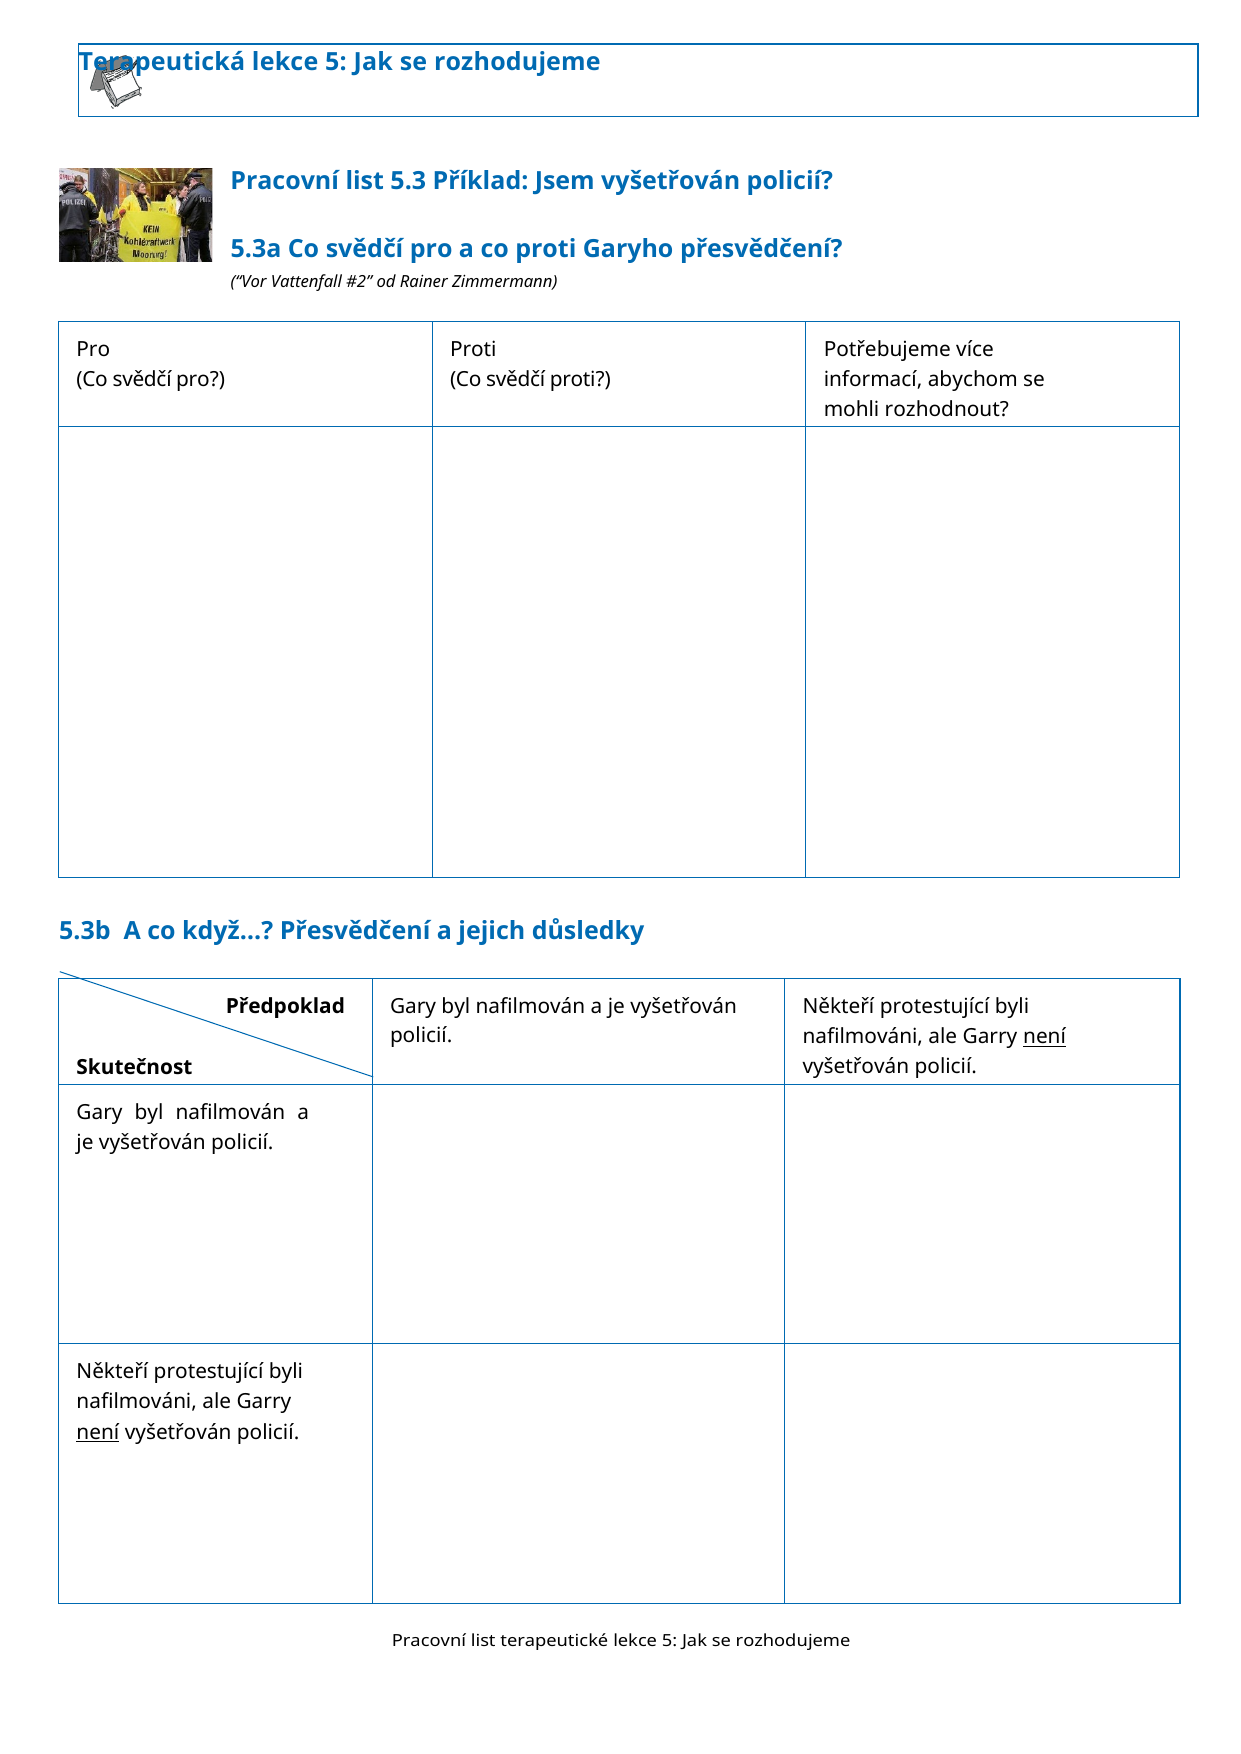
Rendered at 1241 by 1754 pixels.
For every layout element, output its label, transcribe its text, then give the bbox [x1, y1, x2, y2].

table_header Proti (Co svědčí proti?) [433, 322, 805, 426]
table_header Gary byl nafilmován a je vyšetřován policií. [373, 979, 784, 1083]
table_cell [373, 1085, 784, 1343]
table_cell [433, 427, 805, 877]
text 5.3a Co svědčí pro a co proti Garyho přesvědčení? [230, 231, 1194, 265]
table_header Předpoklad Skutečnost [59, 979, 372, 1083]
text 5.3b A co když…? Přesvědčení a jejich důsledky [59, 912, 1194, 947]
text Pracovní list 5.3 Příklad: Jsem vyšetřován policií? [230, 163, 1194, 197]
text (“Vor Vattenfall #2” od Rainer Zimmermann) [230, 270, 1194, 293]
picture [59, 168, 213, 262]
table_cell Někteří protestující byli nafilmováni, ale Garry není vyšetřován policií. [59, 1344, 372, 1603]
table_cell [373, 1344, 784, 1603]
table_header Pro (Co svědčí pro?) [59, 322, 432, 426]
table_header Někteří protestující byli nafilmováni, ale Garry není vyšetřován policií. [785, 979, 1179, 1083]
table_cell Gary byl nafilmován a je vyšetřován policií. [59, 1085, 372, 1343]
picture [90, 55, 142, 109]
table_cell [59, 427, 432, 877]
table_cell [806, 427, 1179, 877]
table_header Potřebujeme více informací, abychom se mohli rozhodnout? [806, 322, 1179, 426]
table_cell [785, 1344, 1179, 1603]
table_cell [785, 1085, 1179, 1343]
